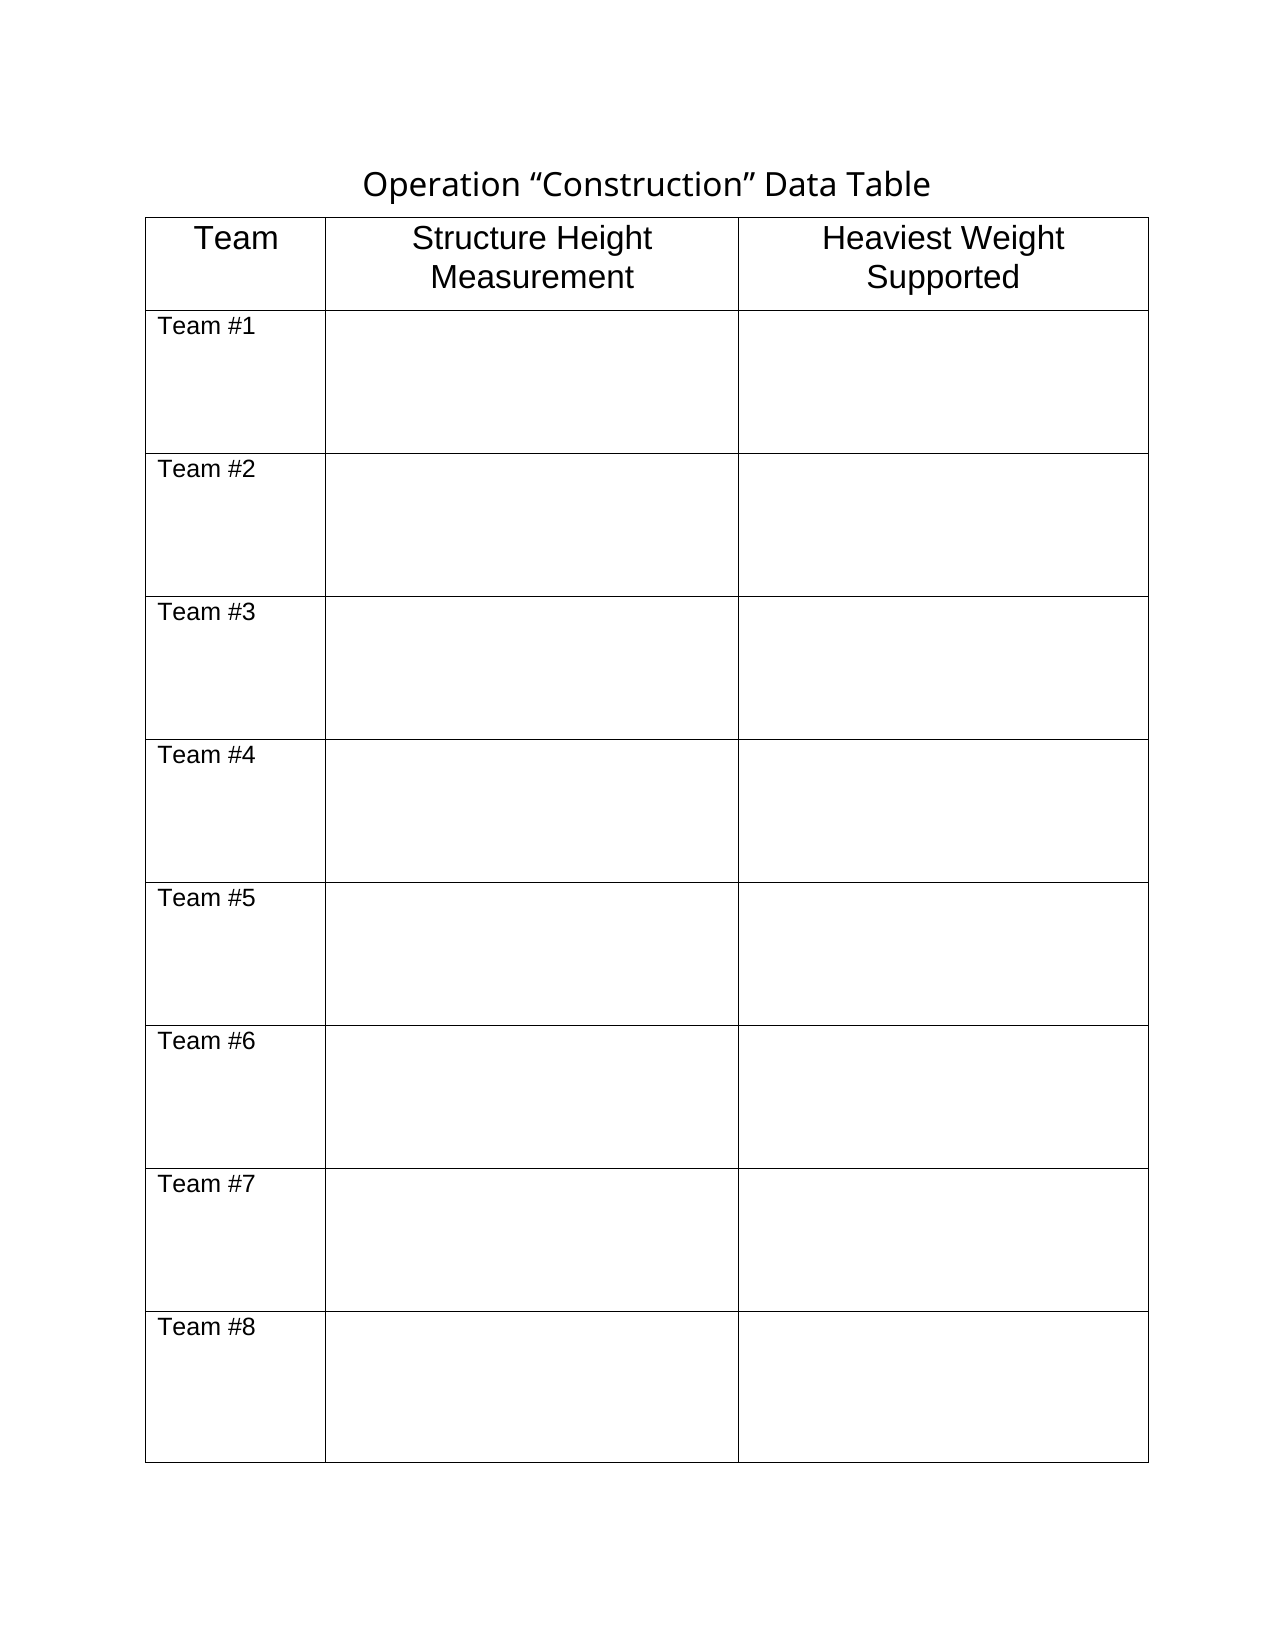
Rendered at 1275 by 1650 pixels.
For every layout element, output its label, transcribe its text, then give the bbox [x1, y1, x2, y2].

table_header Structure Height Measurement [326, 218, 738, 310]
table_cell [739, 597, 1148, 739]
table_cell [326, 883, 738, 1025]
table_cell Team #3 [146, 597, 325, 739]
table_cell [739, 740, 1148, 882]
table_cell [326, 1026, 738, 1168]
table_cell [739, 1312, 1148, 1462]
table_cell Team #1 [146, 311, 325, 453]
table_header Team [146, 218, 325, 310]
table_cell [326, 1169, 738, 1311]
table_header Heaviest Weight Supported [739, 218, 1148, 310]
table_cell [326, 597, 738, 739]
table_cell [739, 883, 1148, 1025]
table_cell [739, 1026, 1148, 1168]
table_cell Team #7 [146, 1169, 325, 1311]
table_cell [739, 454, 1148, 596]
table_cell [326, 311, 738, 453]
table_cell [739, 1169, 1148, 1311]
text Operation “Construction” Data Table [112, 161, 1181, 206]
table_cell [739, 311, 1148, 453]
table_cell Team #4 [146, 740, 325, 882]
table_cell Team #5 [146, 883, 325, 1025]
table_cell Team #2 [146, 454, 325, 596]
table_cell Team #6 [146, 1026, 325, 1168]
table_cell [326, 740, 738, 882]
table_cell [326, 1312, 738, 1462]
table_cell Team #8 [146, 1312, 325, 1462]
table_cell [326, 454, 738, 596]
